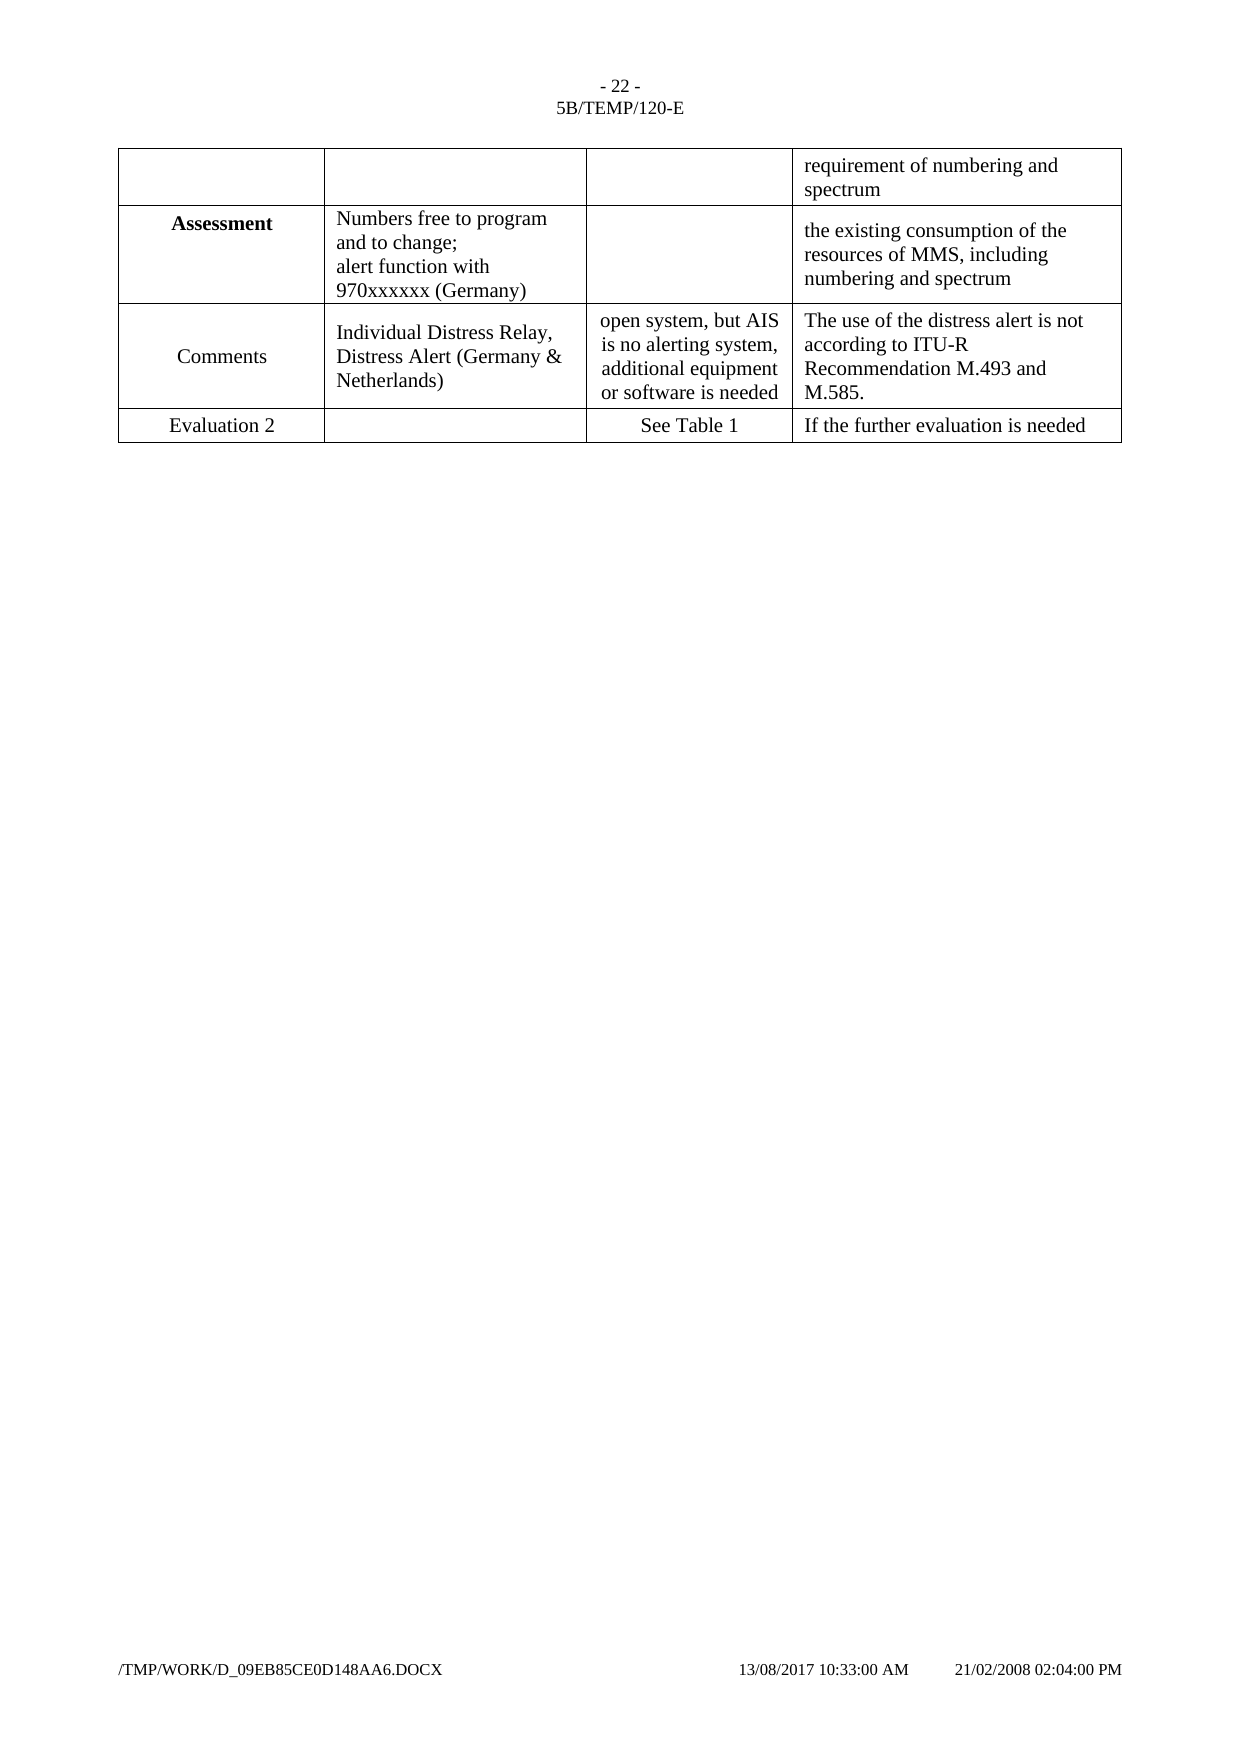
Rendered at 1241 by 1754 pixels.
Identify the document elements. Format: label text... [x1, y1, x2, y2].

table_cell Comments [119, 304, 324, 408]
table_cell [587, 149, 792, 205]
table_cell [325, 409, 586, 442]
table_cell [793, 149, 1121, 205]
table_cell Evaluation 2 [119, 409, 324, 442]
table_cell The use of the distress alert is not according to ITU-R Recommendation M.493 and M.585. [793, 304, 1121, 408]
table_cell Assessment [119, 206, 324, 302]
table_cell [587, 206, 792, 302]
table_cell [119, 149, 324, 205]
table_cell the existing consumption of the resources of MMS, including numbering and spectrum [793, 206, 1121, 302]
table_cell open system, but AIS is no alerting system, additional equipment or software is needed [587, 304, 792, 408]
table_cell Numbers free to program and to change; alert function with 970xxxxxx (Germany) [325, 206, 586, 302]
table_cell If the further evaluation is needed [793, 409, 1121, 442]
table_cell Individual Distress Relay, Distress Alert (Germany & Netherlands) [325, 304, 586, 408]
table_cell See Table 1 [587, 409, 792, 442]
table_cell [325, 149, 586, 205]
